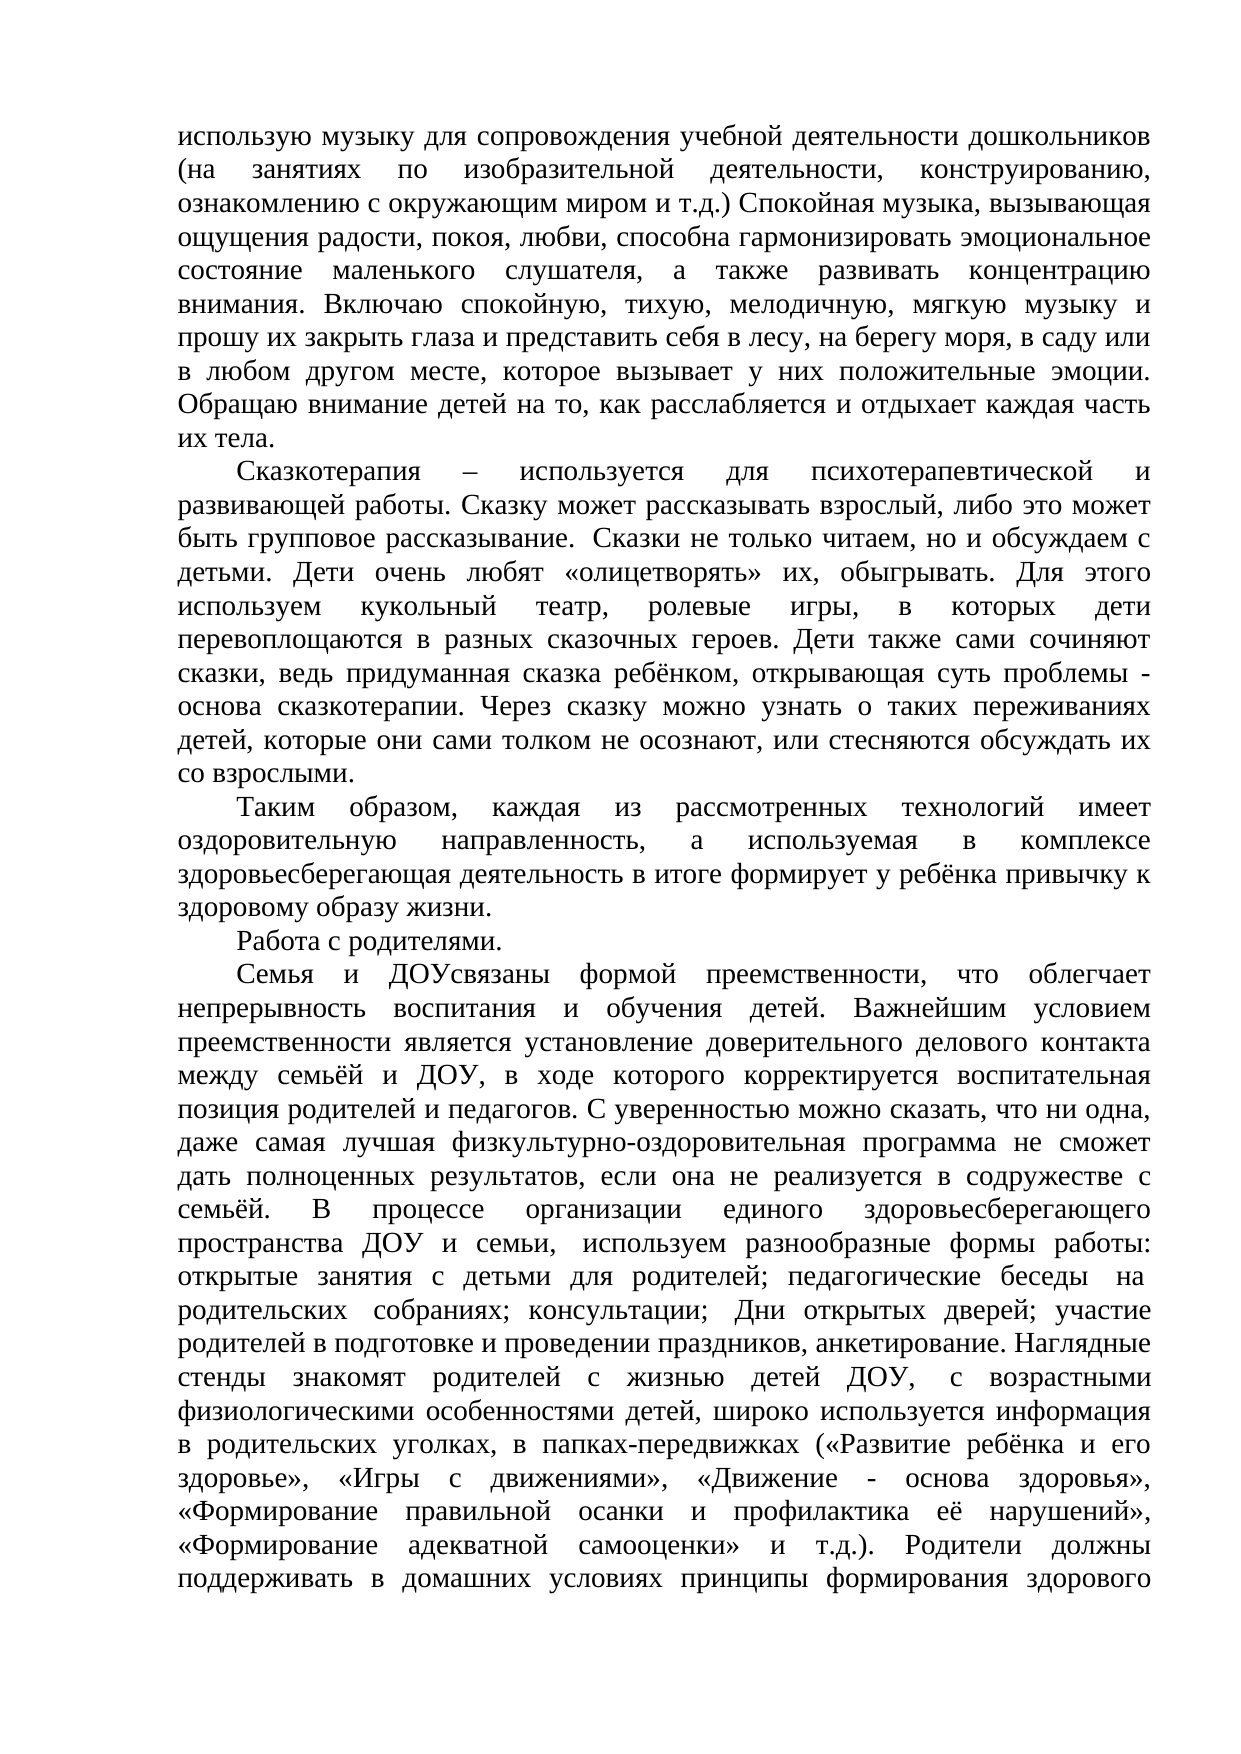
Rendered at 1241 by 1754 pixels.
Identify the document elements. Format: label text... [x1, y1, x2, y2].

text Таким образом, каждая из рассмотренных технологий имеет оздоровительную направленность, а используемая в комплексе здоровьесберегающая деятельность в итоге формирует у ребёнка привычку к здоровому образу жизни. [177, 789, 1152, 923]
text Работа с родителями. [177, 923, 1152, 957]
text Сказкотерапия – используется для психотерапевтической и развивающей работы. Сказку может рассказывать взрослый, либо это может быть групповое рассказывание. Сказки не только читаем, но и обсуждаем с детьми. Дети очень любят «олицетворять» их, обыгрывать. Для этого используем кукольный театр, ролевые игры, в которых дети перевоплощаются в разных сказочных героев. Дети также сами сочиняют сказки, ведь придуманная сказка ребёнком, открывающая суть проблемы - основа сказкотерапии. Через сказку можно узнать о таких переживаниях детей, которые они сами толком не осознают, или стесняются обсуждать их со взрослыми. [177, 453, 1152, 789]
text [177, 957, 1152, 1594]
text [177, 118, 1152, 453]
